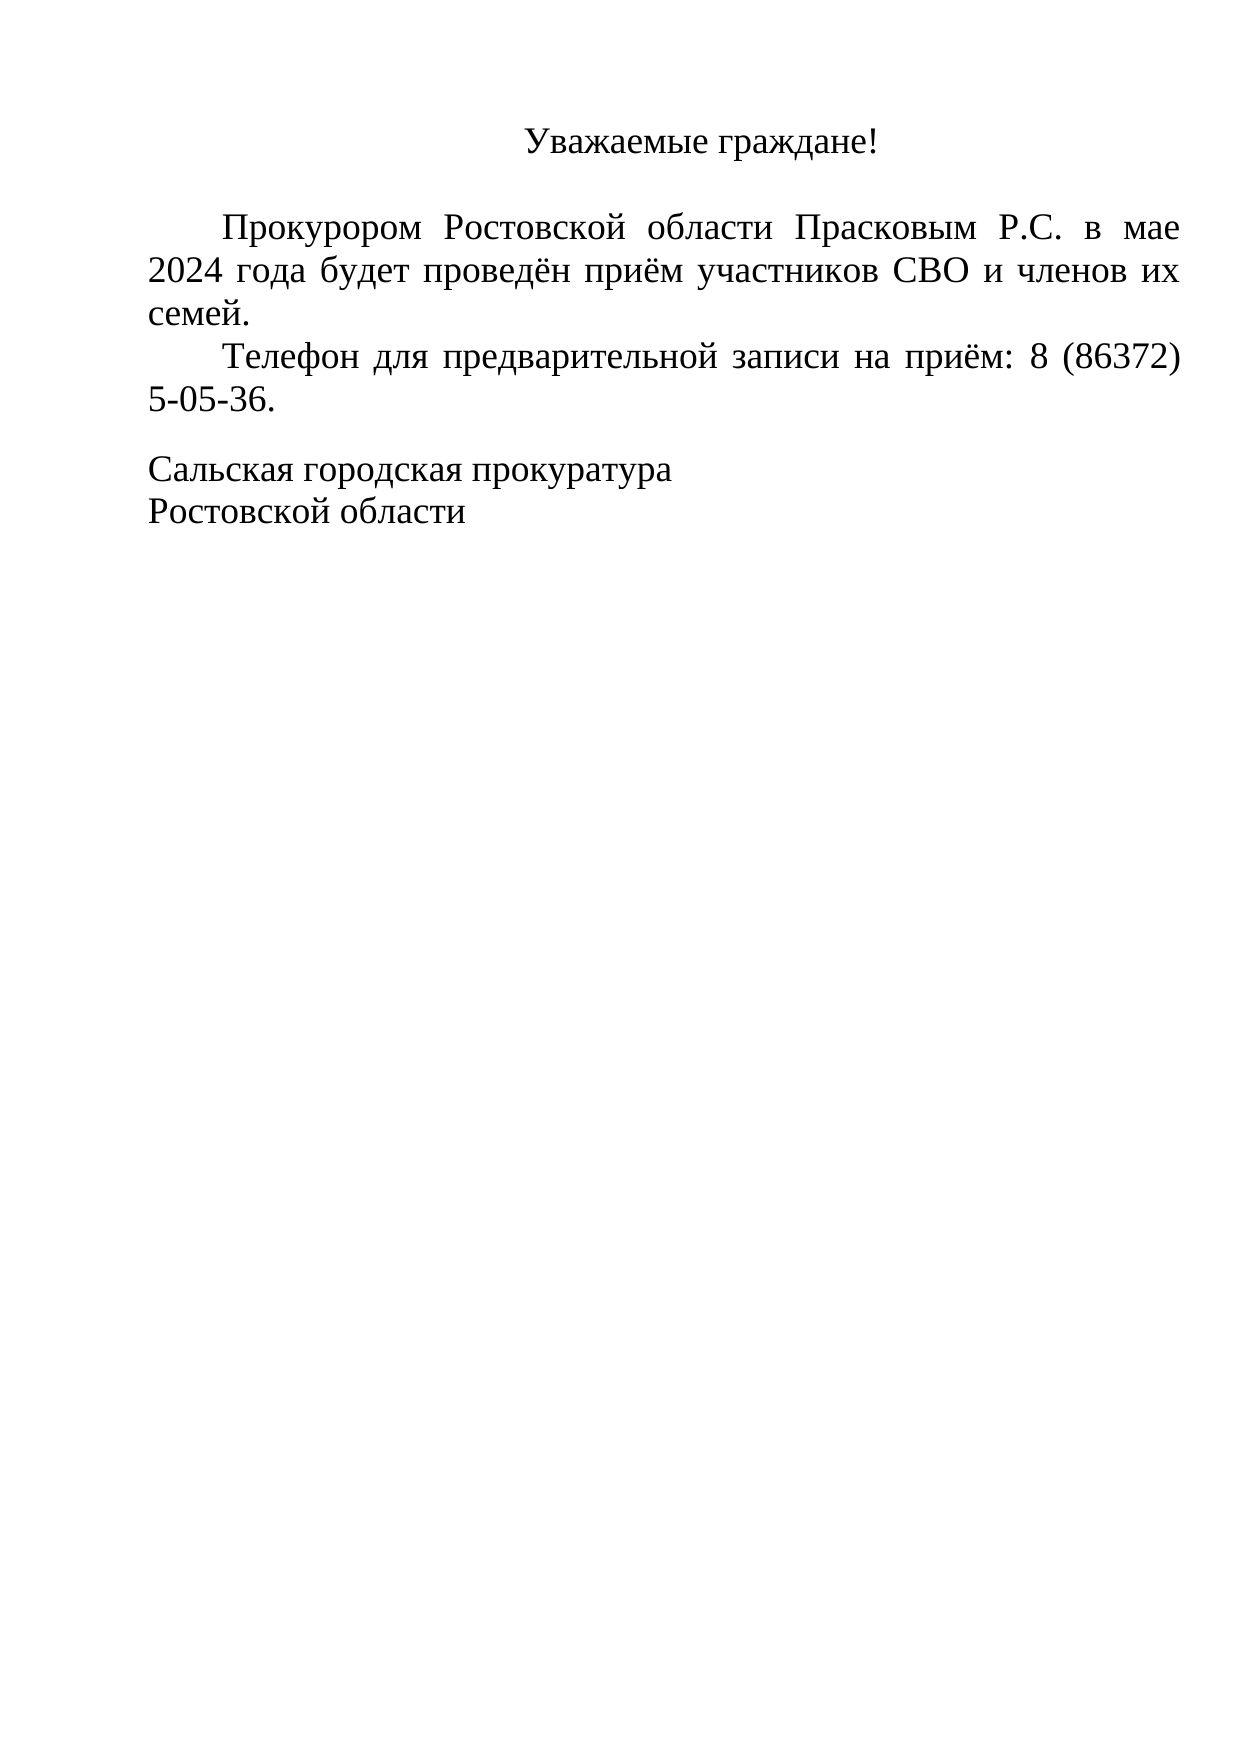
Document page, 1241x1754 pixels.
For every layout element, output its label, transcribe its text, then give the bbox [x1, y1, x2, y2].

text Прокурором Ростовской области Прасковым Р.С. в мае 2024 года будет проведён приём участников СВО и членов их семей. [148, 204, 1181, 334]
text Сальская городская прокуратура [148, 462, 1181, 487]
text Уважаемые граждане! [148, 118, 1181, 161]
text Телефон для предварительной записи на приём: 8 (86372) 5-05-36. [148, 334, 1181, 420]
text Ростовской области [148, 503, 1181, 528]
